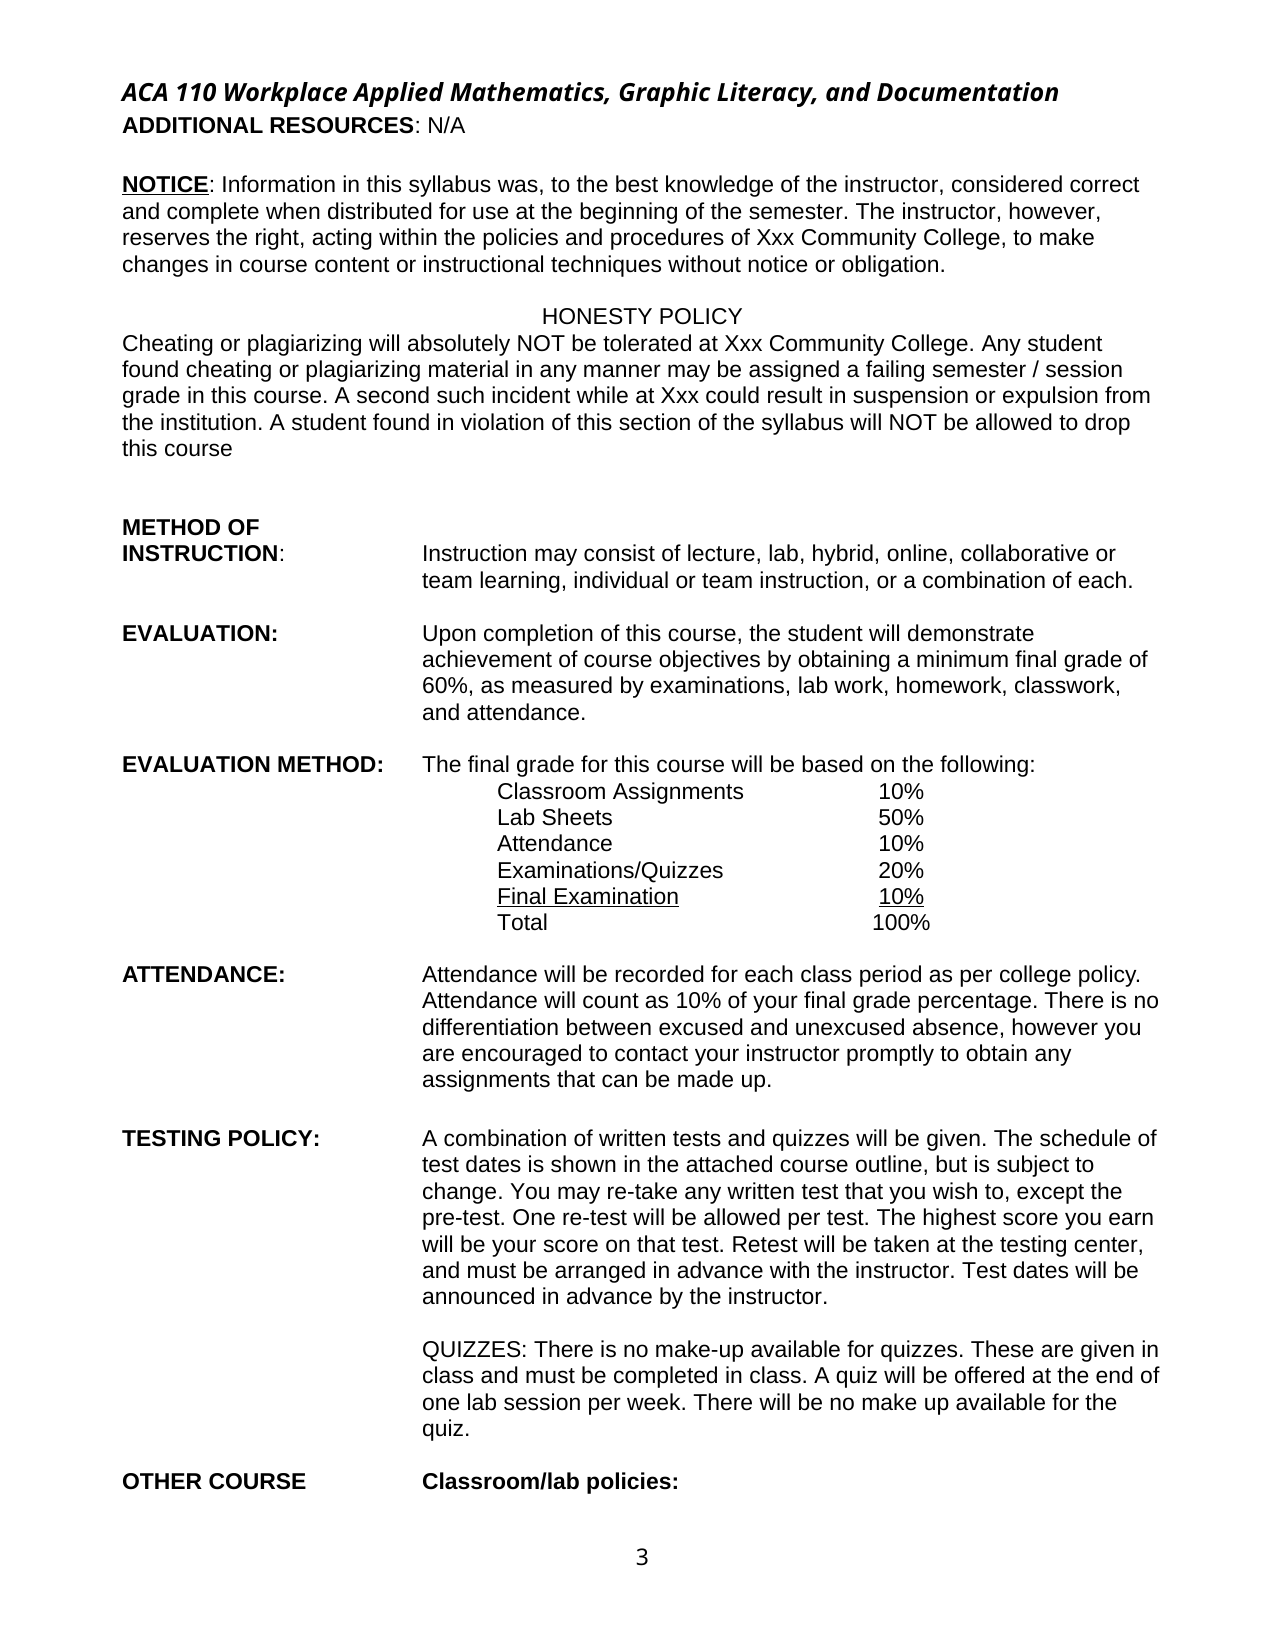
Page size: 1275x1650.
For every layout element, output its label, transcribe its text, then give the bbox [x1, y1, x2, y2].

text Lab Sheets 50% [122, 804, 1162, 830]
subtitle ATTENDANCE: Attendance will be recorded for each class period as per college policy. Attendance will count as 10% of your final grade percentage. There is no differentiation between excused and unexcused absence, however you are encouraged to contact your instructor promptly to obtain any assignments that can be made up. [122, 961, 1162, 1092]
text HONESTY POLICY [122, 303, 1162, 329]
text OTHER COURSE Classroom/lab policies: [122, 1468, 1162, 1494]
text QUIZZES: There is no make-up available for quizzes. These are given in class and must be completed in class. A quiz will be offered at the end of one lab session per week. There will be no make up available for the quiz. [422, 1336, 1162, 1441]
text EVALUATION METHOD: The final grade for this course will be based on the following: [122, 751, 1162, 778]
text TESTING POLICY: A combination of written tests and quizzes will be given. The schedule of test dates is shown in the attached course outline, but is subject to change. You may re-take any written test that you wish to, except the pre-test. One re-test will be allowed per test. The highest score you earn will be your score on that test. Retest will be taken at the testing center, and must be arranged in advance with the instructor. Test dates will be announced in advance by the instructor. [122, 1125, 1162, 1309]
text Classroom Assignments 10% [122, 778, 1162, 804]
text EVALUATION: Upon completion of this course, the student will demonstrate achievement of course objectives by obtaining a minimum final grade of 60%, as measured by examinations, lab work, homework, classwork, and attendance. [122, 619, 1162, 725]
text Cheating or plagiarizing will absolutely NOT be tolerated at Xxx Community College. Any student found cheating or plagiarizing material in any manner may be assigned a failing semester / session grade in this course. A second such incident while at Xxx could result in suspension or expulsion from the institution. A student found in violation of this section of the syllabus will NOT be allowed to drop this course [122, 329, 1162, 461]
text Total 100% [122, 909, 1162, 936]
subtitle ADDITIONAL RESOURCES: N/A [122, 112, 1162, 139]
text Examinations/Quizzes 20% [122, 857, 1162, 883]
text METHOD OF [122, 514, 1162, 540]
text INSTRUCTION: Instruction may consist of lecture, lab, hybrid, online, collaborative or team learning, individual or team instruction, or a combination of each. [122, 540, 1162, 593]
text NOTICE: Information in this syllabus was, to the best knowledge of the instructor, considered correct and complete when distributed for use at the beginning of the semester. The instructor, however, reserves the right, acting within the policies and procedures of Xxx Community College, to make changes in course content or instructional techniques without notice or obligation. [122, 171, 1162, 277]
text Final Examination 10% [422, 883, 1162, 909]
text Attendance 10% [122, 830, 1162, 857]
